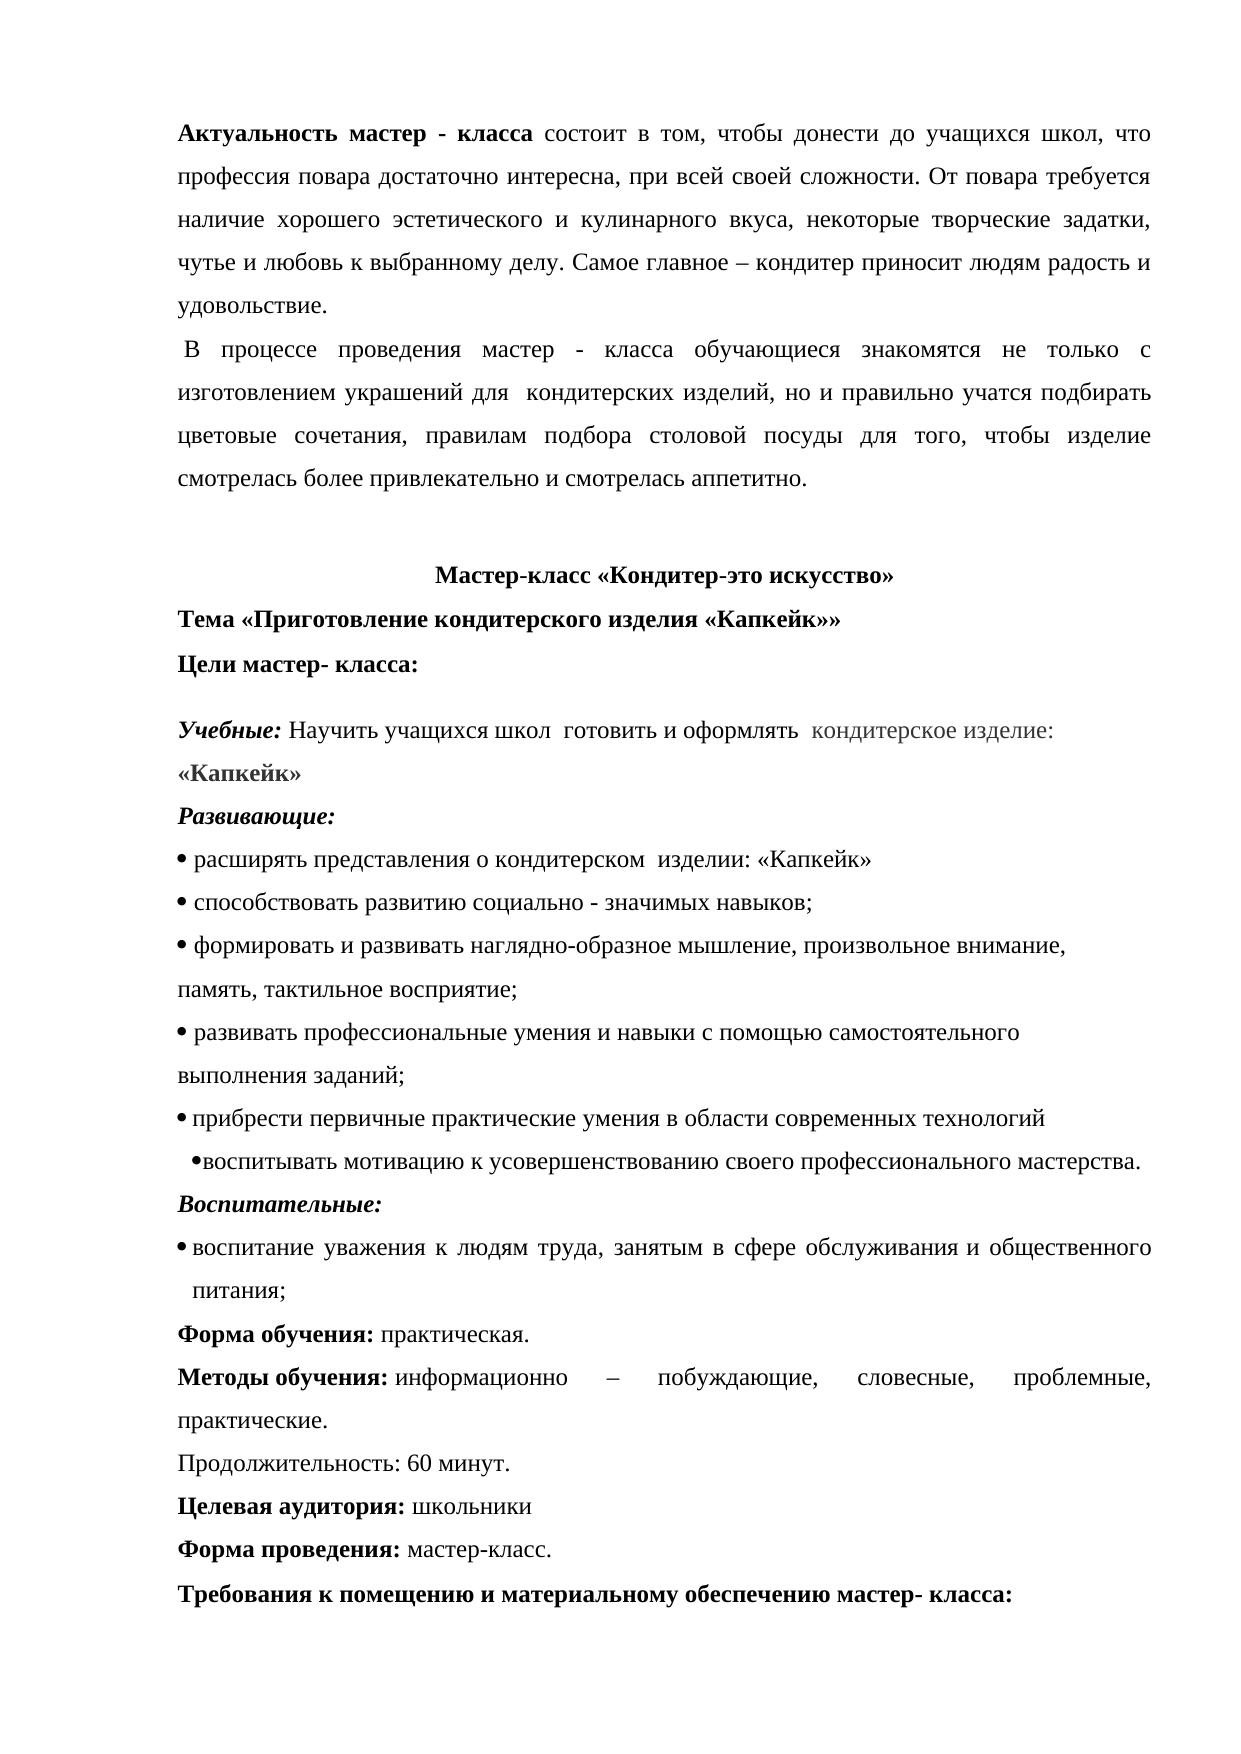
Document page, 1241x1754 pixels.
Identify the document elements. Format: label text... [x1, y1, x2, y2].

list воспитывать мотивацию к усовершенствованию своего профессионального мастерства. [192, 1146, 1152, 1175]
text В процессе проведения мастер - класса обучающиеся знакомятся не только с изготовлением украшений для кондитерских изделий, но и правильно учатся подбирать цветовые сочетания, правилам подбора столовой посуды для того, чтобы изделие смотрелась более привлекательно и смотрелась аппетитно. [177, 334, 1152, 492]
text Воспитательные: [177, 1189, 1152, 1218]
list воспитание уважения к людям труда, занятым в сфере обслуживания и общественного питания; [177, 1232, 1152, 1304]
text Цели мастер- класса: [177, 649, 1152, 678]
text Учебные: Научить учащихся школ готовить и оформлять кондитерское изделие: «Капкейк» [177, 715, 1152, 787]
text развивать профессиональные умения и навыки с помощью самостоятельного выполнения заданий; [177, 1017, 1152, 1089]
text Методы обучения: информационно – побуждающие, словесные, проблемные, практические. [177, 1362, 1152, 1434]
text способствовать развитию социально - значимых навыков; [177, 887, 1152, 916]
text Целевая аудитория: школьники [177, 1491, 1152, 1520]
text Форма проведения: мастер-класс. [177, 1534, 1152, 1563]
text Тема «Приготовление кондитерского изделия «Капкейк»» [177, 604, 1152, 633]
text Актуальность мастер - класса состоит в том, чтобы донести до учащихся школ, что профессия повара достаточно интересна, при всей своей сложности. От повара требуется наличие хорошего эстетического и кулинарного вкуса, некоторые творческие задатки, чутье и любовь к выбранному делу. Самое главное – кондитер приносит людям радость и удовольствие. [177, 118, 1152, 319]
text Мастер-класс «Кондитер-это искусство» [177, 560, 1152, 589]
text Развивающие: [177, 801, 1152, 830]
list прибрести первичные практические умения в области современных технологий [177, 1103, 1152, 1132]
text Продолжительность: 60 минут. [177, 1448, 1152, 1477]
text Форма обучения: практическая. [177, 1319, 1152, 1347]
text Требования к помещению и материальному обеспечению мастер- класса: [177, 1579, 1152, 1607]
text формировать и развивать наглядно-образное мышление, произвольное внимание, память, тактильное восприятие; [177, 931, 1152, 1002]
text расширять представления о кондитерском изделии: «Капкейк» [177, 844, 1152, 873]
